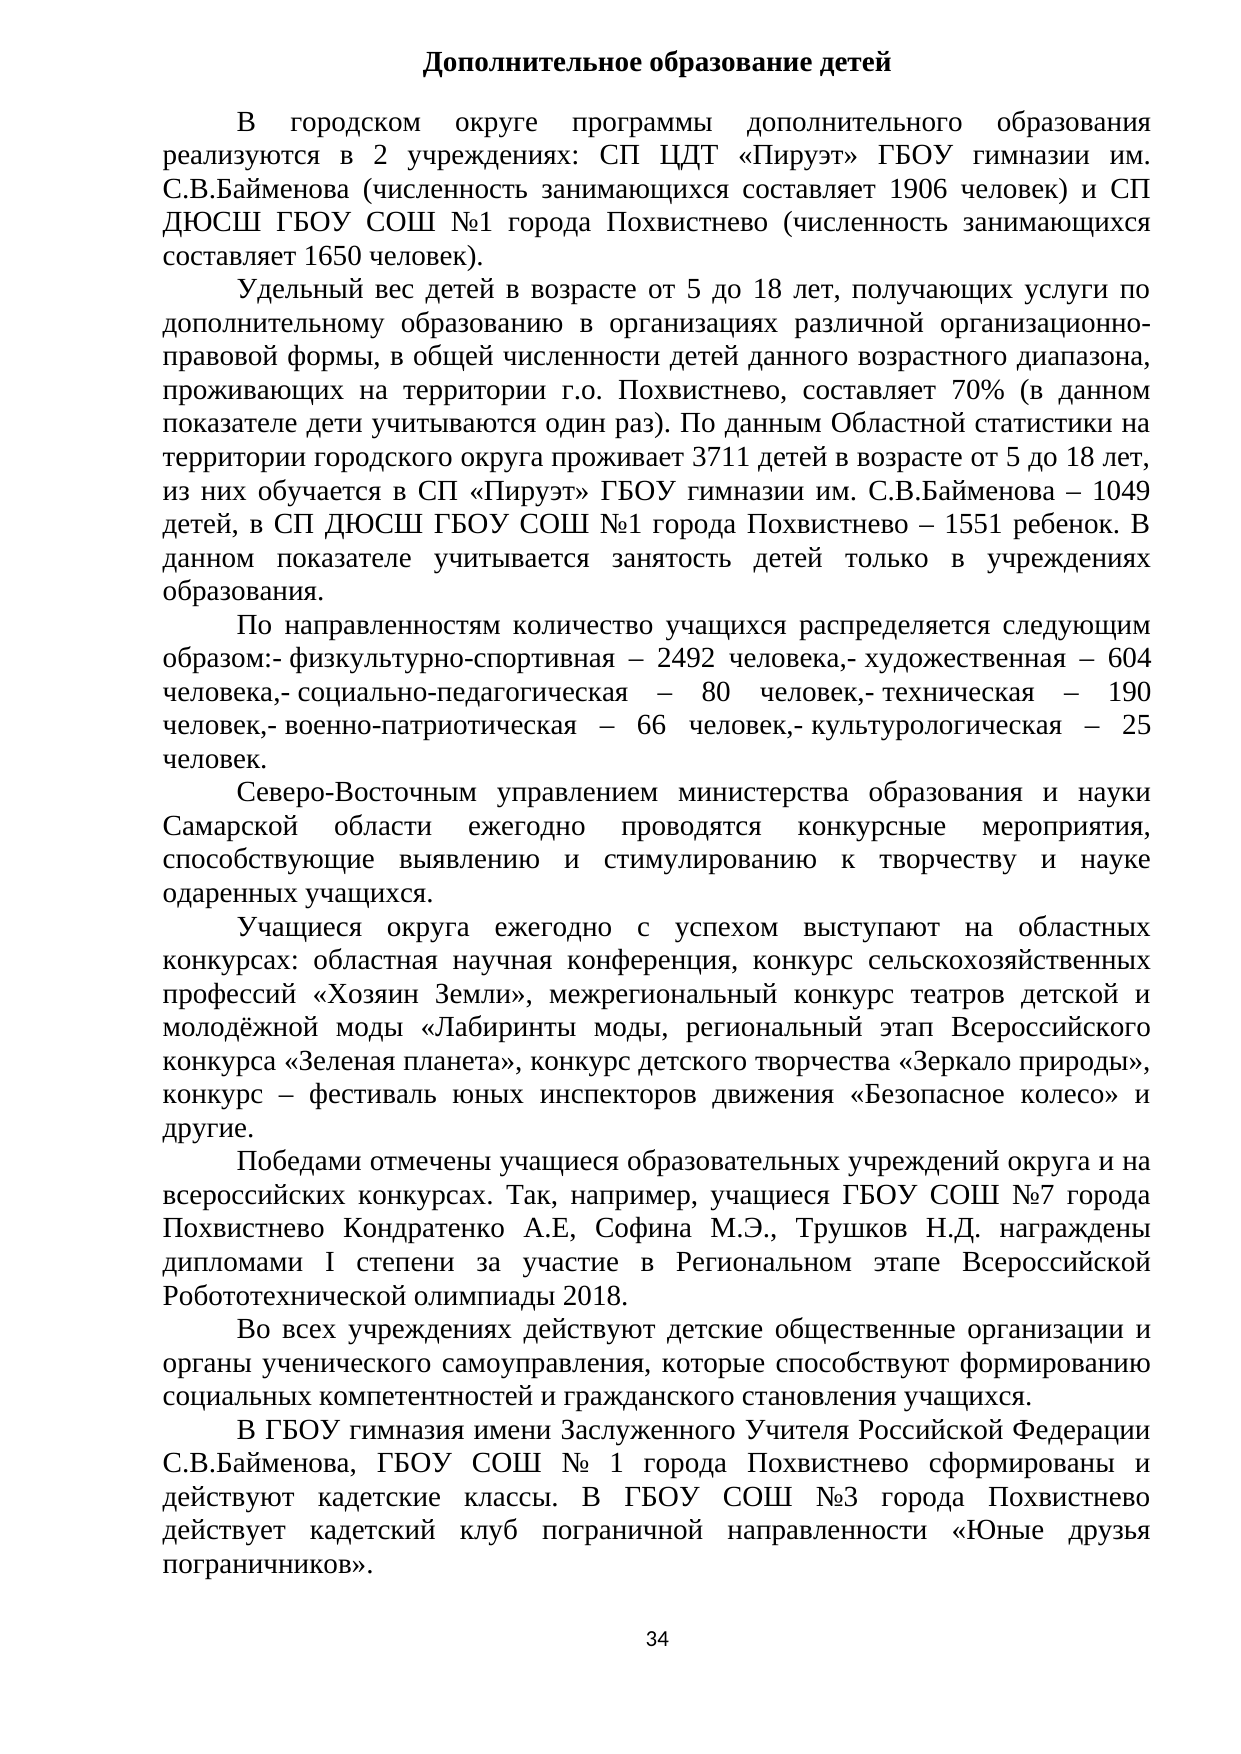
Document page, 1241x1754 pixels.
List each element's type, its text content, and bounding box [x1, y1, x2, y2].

text Удельный вес детей в возрасте от 5 до 18 лет, получающих услуги по дополнительному образованию в организациях различной организационно-правовой формы, в общей численности детей данного возрастного диапазона, проживающих на территории г.о. Похвистнево, составляет 70% (в данном показателе дети учитываются один раз). По данным Областной статистики на территории городского округа проживает 3711 детей в возрасте от 5 до 18 лет, из них обучается в СП «Пируэт» ГБОУ гимназии им. С.В.Байменова – 1049 детей, в СП ДЮСШ ГБОУ СОШ №1 города Похвистнево – 1551 ребенок. В данном показателе учитывается занятость детей только в учреждениях образования. [162, 271, 1152, 607]
text В городском округе программы дополнительного образования реализуются в 2 учреждениях: СП ЦДТ «Пируэт» ГБОУ гимназии им. С.В.Байменова (численность занимающихся составляет 1906 человек) и СП ДЮСШ ГБОУ СОШ №1 города Похвистнево (численность занимающихся составляет 1650 человек). [162, 104, 1152, 271]
text По направленностям количество учащихся распределяется следующим образом:- физкультурно-спортивная – 2492 человека,- художественная – 604 человека,- социально-педагогическая – 80 человек,- техническая – 190 человек,- военно-патриотическая – 66 человек,- культурологическая – 25 человек. [162, 607, 1152, 774]
text В ГБОУ гимназия имени Заслуженного Учителя Российской Федерации С.В.Байменова, ГБОУ СОШ № 1 города Похвистнево сформированы и действуют кадетские классы. В ГБОУ СОШ №3 города Похвистнево действует кадетский клуб пограничной направленности «Юные друзья пограничников». [162, 1412, 1152, 1579]
text Во всех учреждениях действуют детские общественные организации и органы ученического самоуправления, которые способствуют формированию социальных компетентностей и гражданского становления учащихся. [162, 1311, 1152, 1412]
text Победами отмечены учащиеся образовательных учреждений округа и на всероссийских конкурсах. Так, например, учащиеся ГБОУ СОШ №7 города Похвистнево Кондратенко А.Е, Софина М.Э., Трушков Н.Д. награждены дипломами I степени за участие в Региональном этапе Всероссийской Робототехнической олимпиады 2018. [162, 1143, 1152, 1311]
text Северо-Восточным управлением министерства образования и науки Самарской области ежегодно проводятся конкурсные мероприятия, способствующие выявлению и стимулированию к творчеству и науке одаренных учащихся. [162, 774, 1152, 909]
text Дополнительное образование детей [162, 44, 1152, 78]
text Учащиеся округа ежегодно с успехом выступают на областных конкурсах: областная научная конференция, конкурс сельскохозяйственных профессий «Хозяин Земли», межрегиональный конкурс театров детской и молодёжной моды «Лабиринты моды, региональный этап Всероссийского конкурса «Зеленая планета», конкурс детского творчества «Зеркало природы», конкурс – фестиваль юных инспекторов движения «Безопасное колесо» и другие. [162, 909, 1152, 1143]
